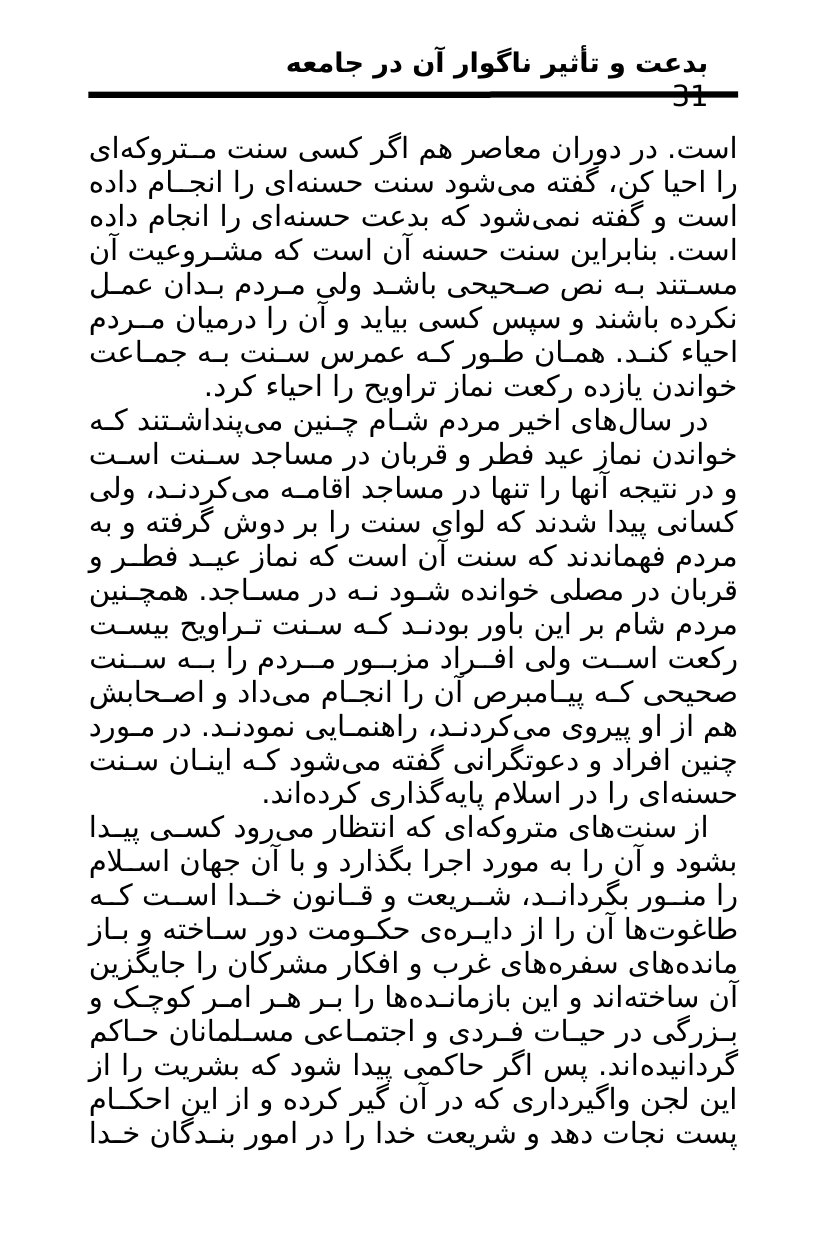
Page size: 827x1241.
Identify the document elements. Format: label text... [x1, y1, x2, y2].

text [89, 132, 738, 403]
text در سال‌های اخیر مردم شام چنین می‌پنداشتند که خواندن نماز عید فطر و قربان در مساجد سنت است و در نتیجه آنها را تنها در مساجد اقامه می‌کردند، ولی کسانی پیدا شدند که لوای سنت را بر دوش گرفته و به مردم فهماندند که سنت آن است که نماز عید فطر و قربان در مصلی خوانده شود نه در مساجد. همچنین مردم شام بر این باور بودند که سنت تراویح بیست رکعت است ولی افراد مزبور مردم را به سنت صحیحی که پیامبرص آن را انجام می‌داد و اصحابش هم از او پیروی می‌کردند، راهنمایی نمودند. در مورد چنین افراد و دعوتگرانی گفته می‌شود که اینان سنت حسنه‌ای را در اسلام پایه‌گذاری کرده‌اند. [89, 403, 738, 811]
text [89, 811, 738, 1150]
